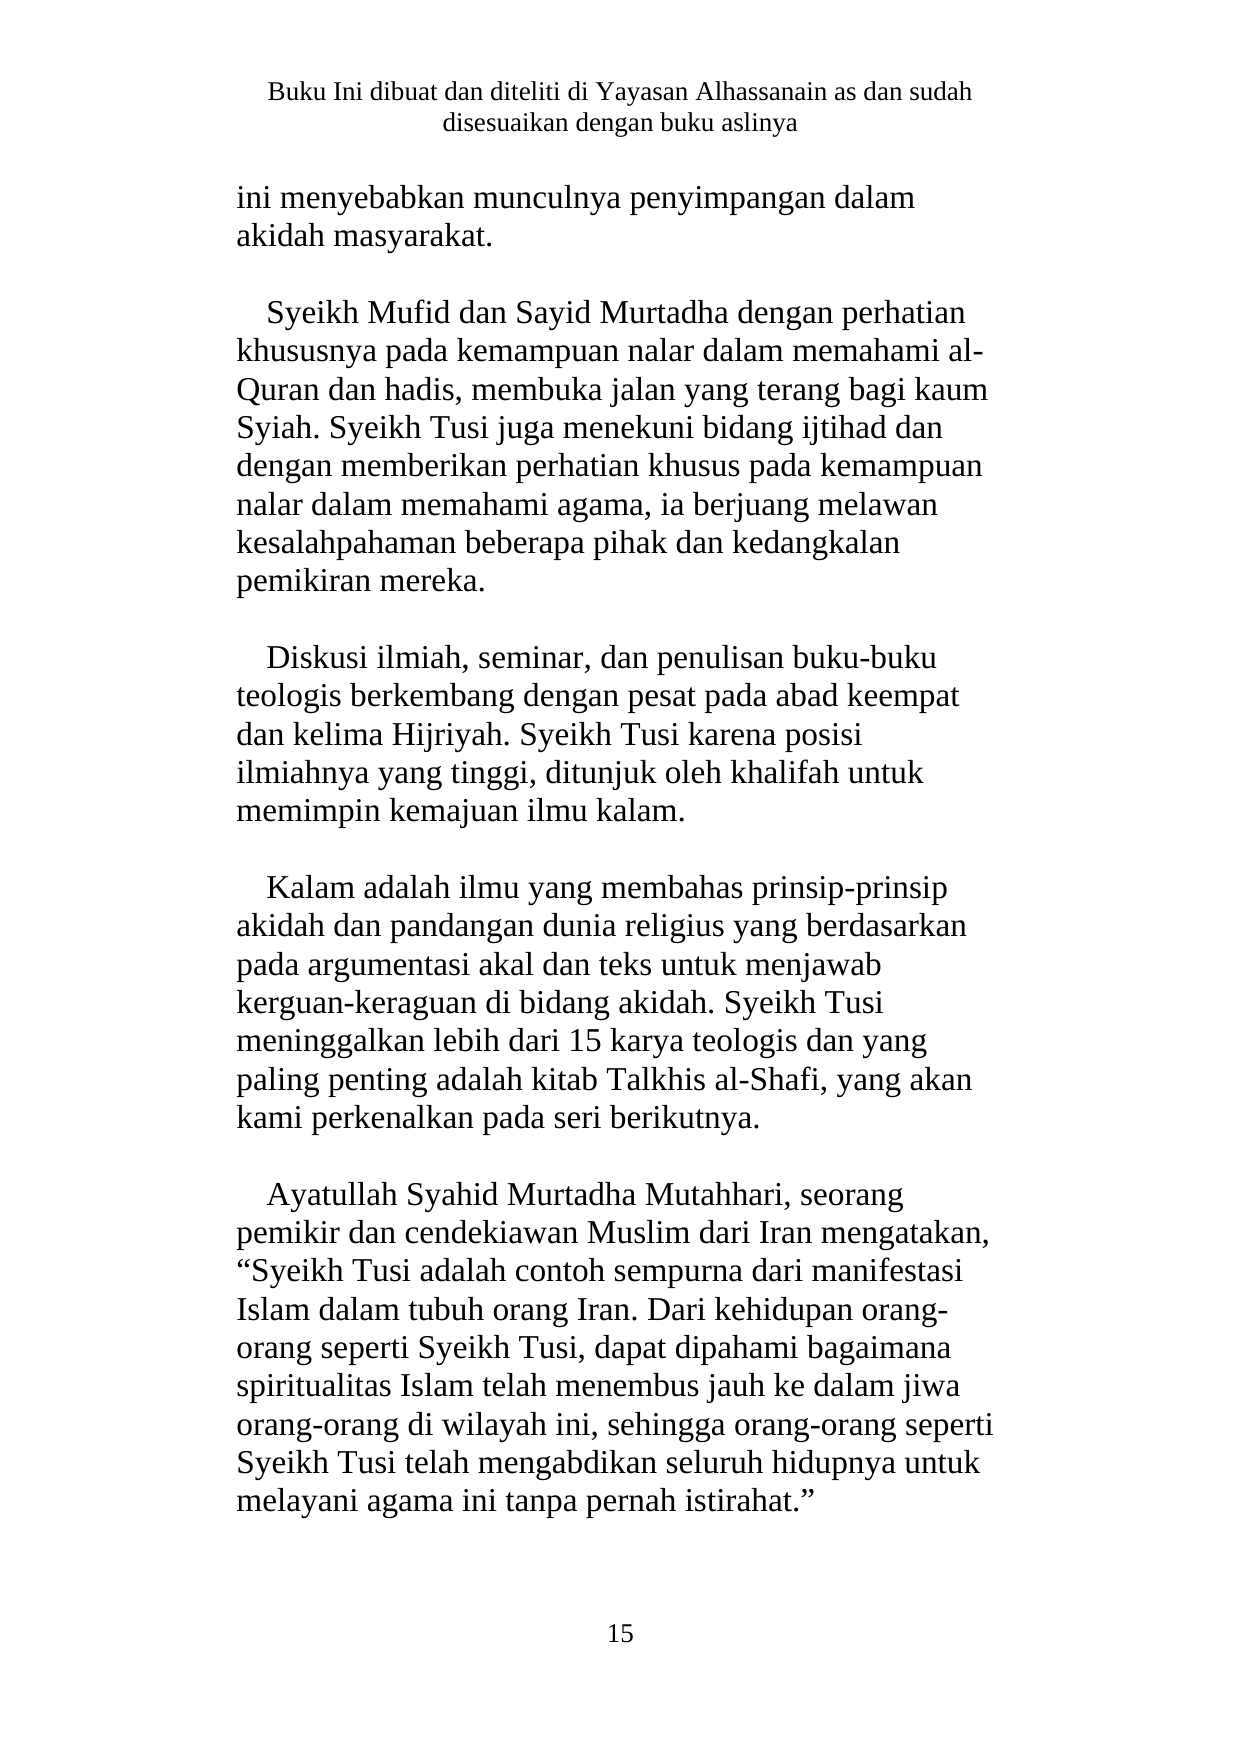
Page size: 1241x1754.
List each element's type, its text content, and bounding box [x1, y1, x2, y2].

text Ayatullah Syahid Murtadha Mutahhari, seorang pemikir dan cendekiawan Muslim dari Iran mengatakan, “Syeikh Tusi adalah contoh sempurna dari manifestasi Islam dalam tubuh orang Iran. Dari kehidupan orang-orang seperti Syeikh Tusi, dapat dipahami bagaimana spiritualitas Islam telah menembus jauh ke dalam jiwa orang-orang di wilayah ini, sehingga orang-orang seperti Syeikh Tusi telah mengabdikan seluruh hidupnya untuk melayani agama ini tanpa pernah istirahat.” [236, 1174, 1004, 1519]
text Diskusi ilmiah, seminar, dan penulisan buku-buku teologis berkembang dengan pesat pada abad keempat dan kelima Hijriyah. Syeikh Tusi karena posisi ilmiahnya yang tinggi, ditunjuk oleh khalifah untuk memimpin kemajuan ilmu kalam. [236, 637, 1004, 829]
text Kalam adalah ilmu yang membahas prinsip-prinsip akidah dan pandangan dunia religius yang berdasarkan pada argumentasi akal dan teks untuk menjawab kerguan-keraguan di bidang akidah. Syeikh Tusi meninggalkan lebih dari 15 karya teologis dan yang paling penting adalah kitab Talkhis al-Shafi, yang akan kami perkenalkan pada seri berikutnya. [236, 867, 1004, 1136]
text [236, 177, 1004, 254]
text Syeikh Mufid dan Sayid Murtadha dengan perhatian khususnya pada kemampuan nalar dalam memahami al-Quran dan hadis, membuka jalan yang terang bagi kaum Syiah. Syeikh Tusi juga menekuni bidang ijtihad dan dengan memberikan perhatian khusus pada kemampuan nalar dalam memahami agama, ia berjuang melawan kesalahpahaman beberapa pihak dan kedangkalan pemikiran mereka. [236, 292, 1004, 599]
